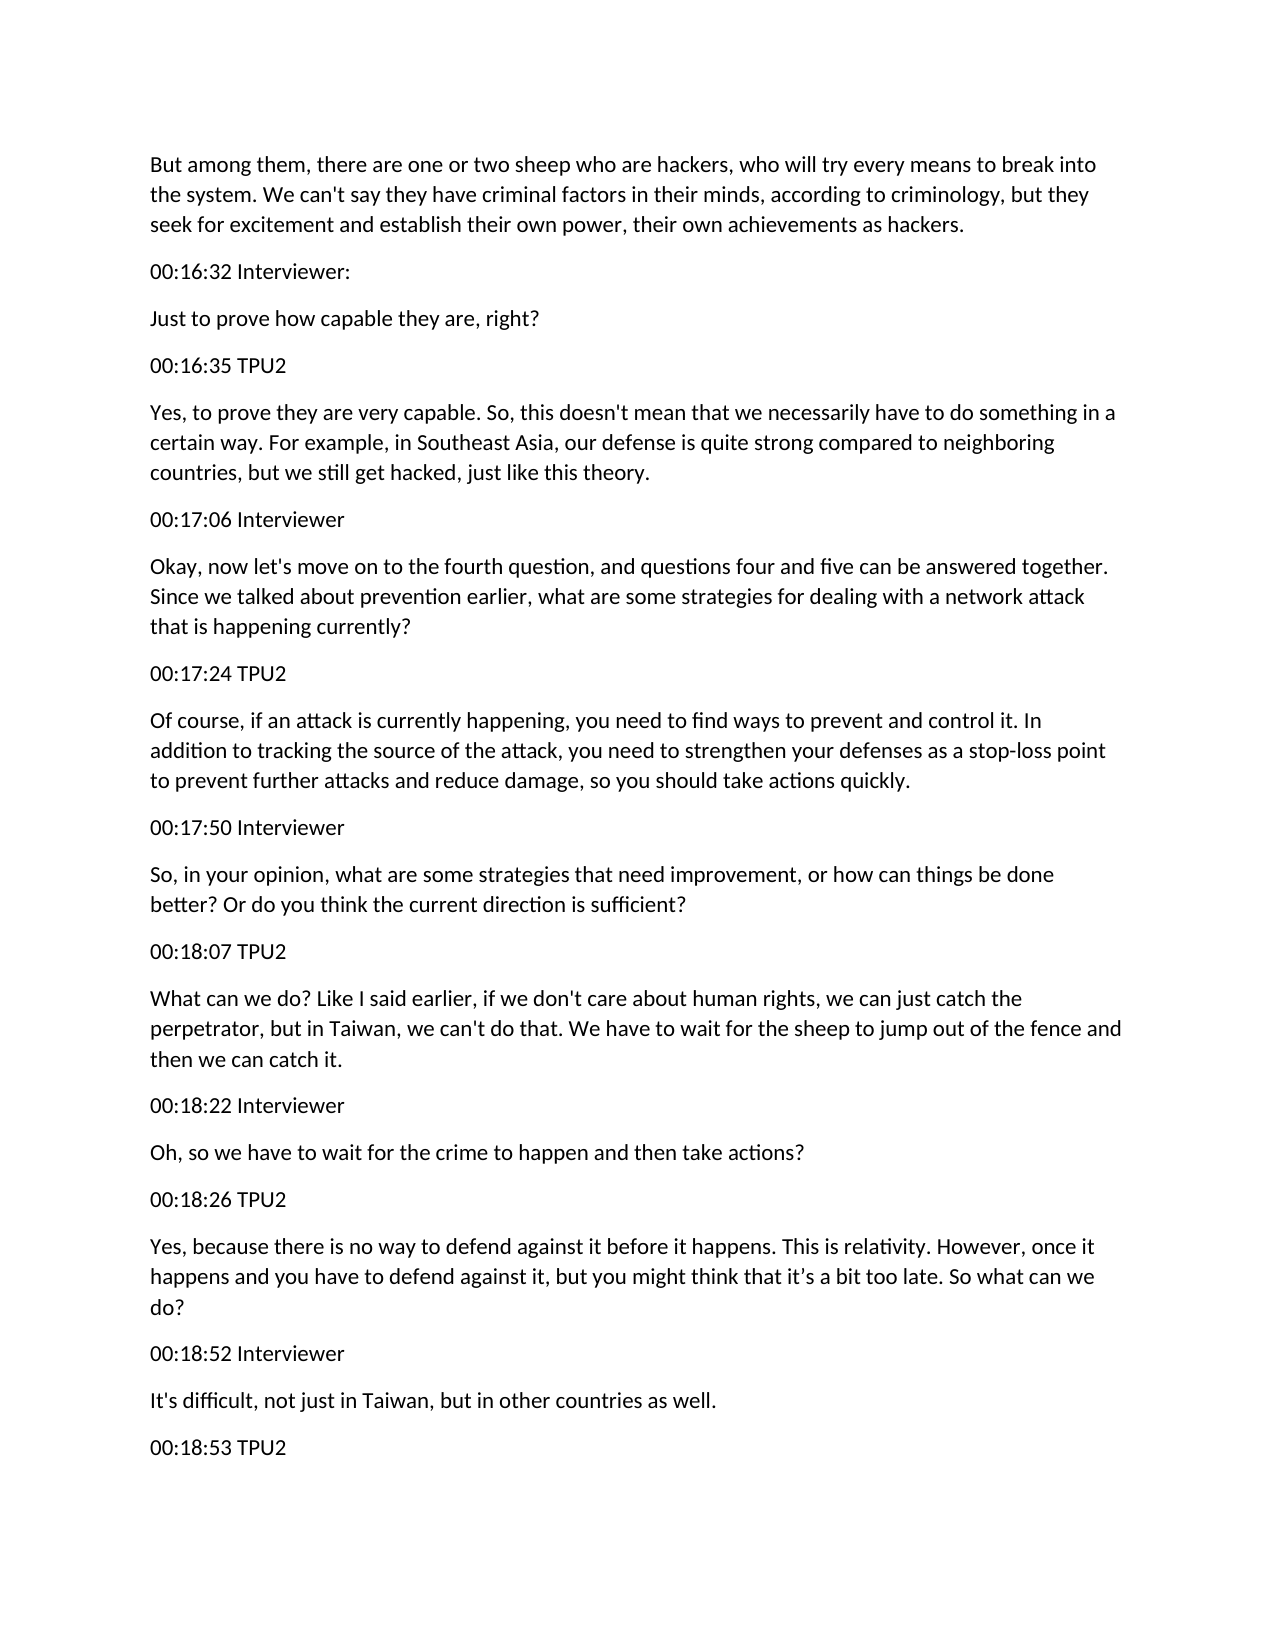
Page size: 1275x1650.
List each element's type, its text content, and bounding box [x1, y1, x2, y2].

text Okay, now let's move on to the fourth question, and questions four and five can be answered together. Since we talked about prevention earlier, what are some strategies for dealing with a network attack that is happening currently? [150, 552, 1125, 641]
text It's difficult, not just in Taiwan, but in other countries as well. [150, 1386, 1125, 1414]
text So, in your opinion, what are some strategies that need improvement, or how can things be done better? Or do you think the current direction is sufficient? [150, 860, 1125, 919]
text Just to prove how capable they are, right? [150, 304, 1125, 332]
text Oh, so we have to wait for the crime to happen and then take actions? [150, 1138, 1125, 1167]
text 00:18:26 TPU2 [150, 1185, 1125, 1213]
text 00:18:22 Interviewer [150, 1092, 1125, 1120]
text 00:17:24 TPU2 [150, 659, 1125, 687]
text 00:16:35 TPU2 [150, 351, 1125, 379]
text What can we do? Like I said earlier, if we don't care about human rights, we can just catch the perpetrator, but in Taiwan, we can't do that. We have to wait for the sheep to jump out of the fence and then we can catch it. [150, 984, 1125, 1073]
text 00:18:52 Interviewer [150, 1339, 1125, 1368]
text Yes, because there is no way to defend against it before it happens. This is relativity. However, once it happens and you have to defend against it, but you might think that it’s a bit too late. So what can we do? [150, 1232, 1125, 1321]
text Yes, to prove they are very capable. So, this doesn't mean that we necessarily have to do something in a certain way. For example, in Southeast Asia, our defense is quite strong compared to neighboring countries, but we still get hacked, just like this theory. [150, 398, 1125, 486]
text 00:16:32 Interviewer: [150, 257, 1125, 285]
text 00:17:50 Interviewer [150, 813, 1125, 842]
text 00:18:53 TPU2 [150, 1433, 1125, 1461]
text 00:18:07 TPU2 [150, 937, 1125, 966]
text But among them, there are one or two sheep who are hackers, who will try every means to break into the system. We can't say they have criminal factors in their minds, according to criminology, but they seek for excitement and establish their own power, their own achievements as hackers. [150, 150, 1125, 238]
text Of course, if an attack is currently happening, you need to find ways to prevent and control it. In addition to tracking the source of the attack, you need to strengthen your defenses as a stop-loss point to prevent further attacks and reduce damage, so you should take actions quickly. [150, 706, 1125, 795]
text 00:17:06 Interviewer [150, 505, 1125, 533]
